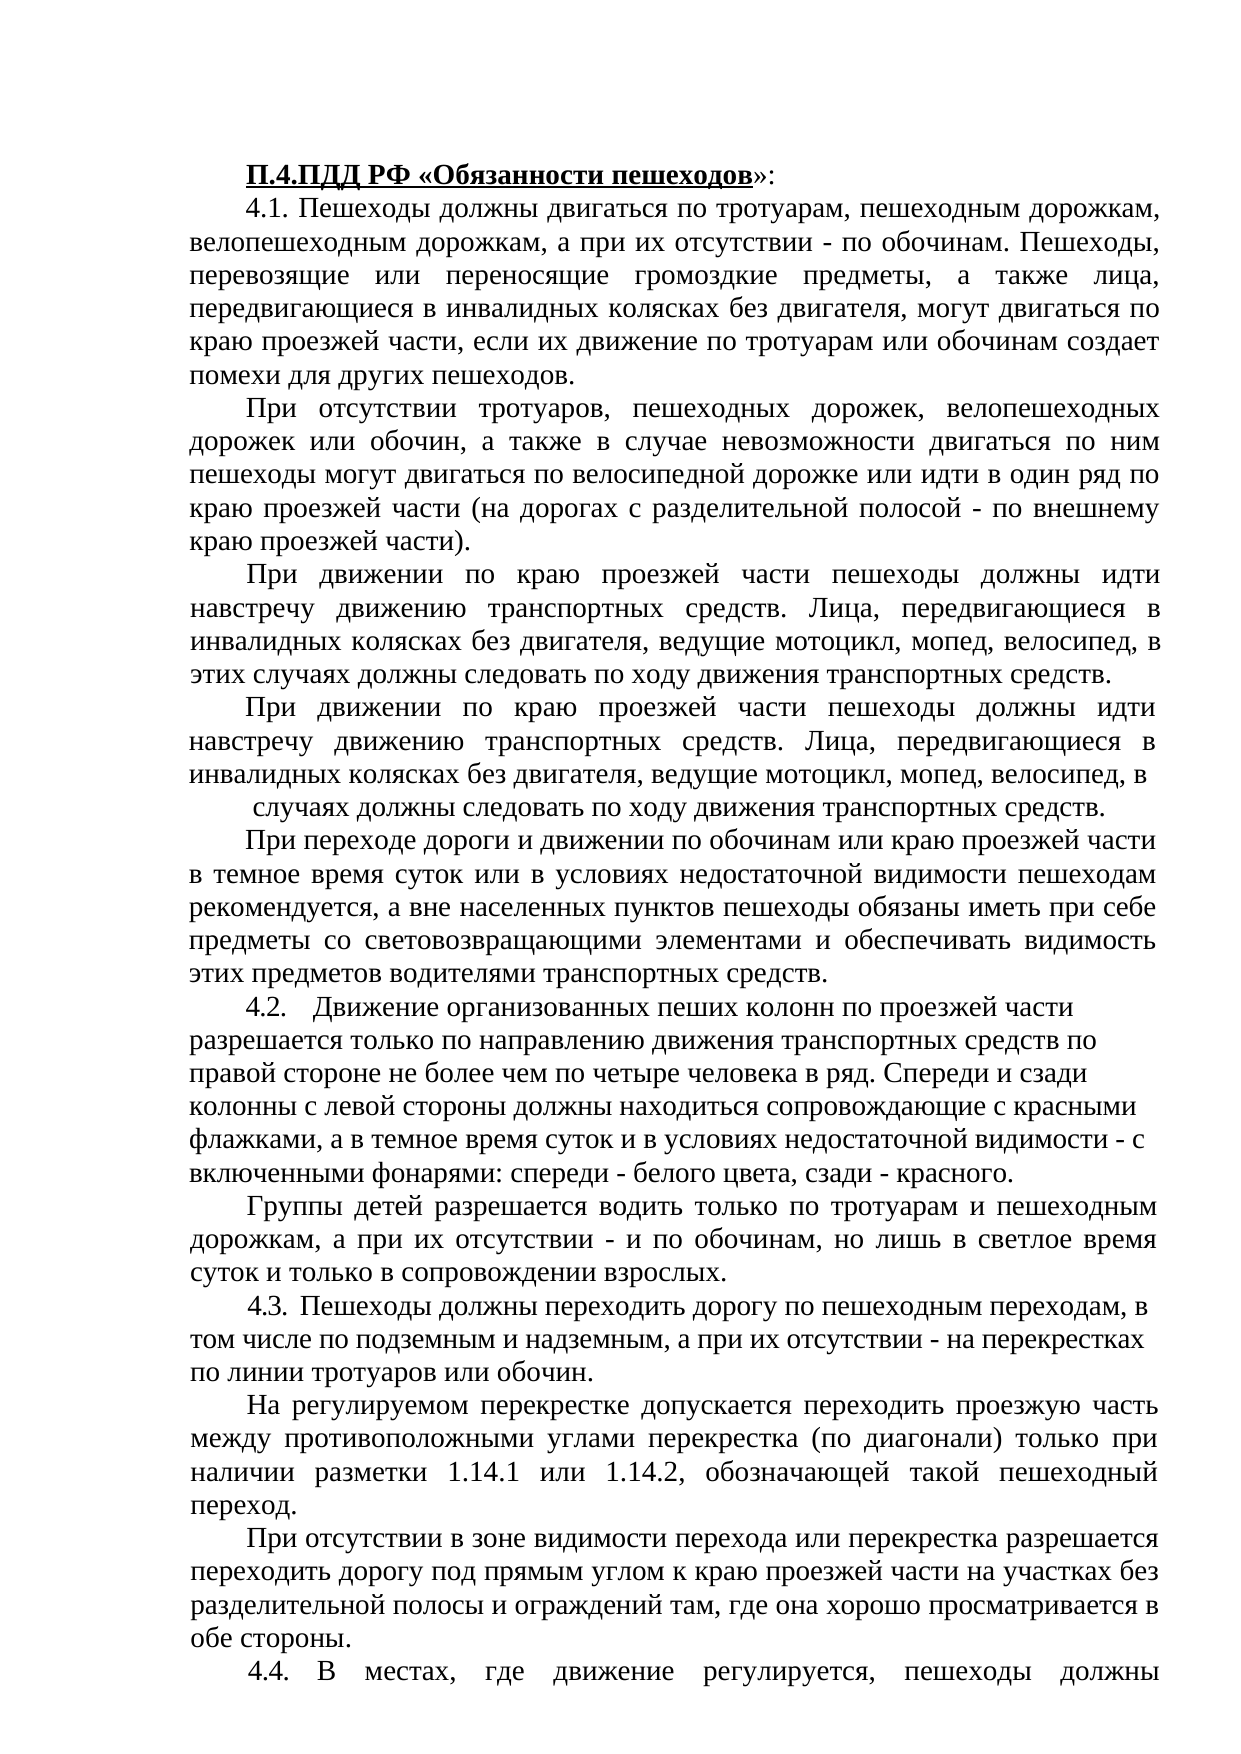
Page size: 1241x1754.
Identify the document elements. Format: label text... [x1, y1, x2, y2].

text Группы детей разрешается водить только по тротуарам и пешеходным дорожкам, а при их отсутствии - и по обочинам, но лишь в светлое время суток и только в сопровождении взрослых. [190, 1189, 1158, 1288]
text 4.2. Движение организованных пеших колонн по проезжей части разрешается только по направлению движения транспортных средств по правой стороне не более чем по четыре человека в ряд. Спереди и сзади колонны с левой стороны должны находиться сопровождающие с красными флажками, а в темное время суток и в условиях недостаточной видимости - с включенными фонарями: спереди - белого цвета, сзади - красного. [189, 989, 1158, 1189]
text При движении по краю проезжей части пешеходы должны идти навстречу движению транспортных средств. Лица, передвигающиеся в инвалидных колясках без двигателя, ведущие мотоцикл, мопед, велосипед, в этих случаях должны следовать по ходу движения транспортных средств. [190, 557, 1162, 690]
text При отсутствии тротуаров, пешеходных дорожек, велопешеходных дорожек или обочин, а также в случае невозможности двигаться по ним пешеходы могут двигаться по велосипедной дорожке или идти в один ряд по краю проезжей части (на дорогах с разделительной полосой - по внешнему краю проезжей части). [189, 391, 1161, 557]
text При переходе дороги и движении по обочинам или краю проезжей части в темное время суток или в условиях недостаточной видимости пешеходам рекомендуется, а вне населенных пунктов пешеходы обязаны иметь при себе предметы со световозвращающими элементами и обеспечивать видимость этих предметов водителями транспортных средств. [189, 823, 1157, 989]
text 4.3. Пешеходы должны переходить дорогу по пешеходным переходам, в том числе по подземным и надземным, а при их отсутствии - на перекрестках по линии тротуаров или обочин. [190, 1288, 1158, 1388]
text При движении по краю проезжей части пешеходы должны идти навстречу движению транспортных средств. Лица, передвигающиеся в инвалидных колясках без двигателя, ведущие мотоцикл, мопед, велосипед, в [188, 690, 1157, 790]
text При отсутствии в зоне видимости перехода или перекрестка разрешается переходить дорогу под прямым углом к краю проезжей части на участках без разделительной полосы и ограждений там, где она хорошо просматривается в обе стороны. [190, 1521, 1159, 1654]
text П.4.ПДД РФ «Обязанности пешеходов»: [246, 158, 1162, 191]
text случаях должны следовать по ходу движения транспортных средств. [252, 790, 1162, 823]
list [190, 1654, 1161, 1687]
text 4.1. Пешеходы должны двигаться по тротуарам, пешеходным дорожкам, велопешеходным дорожкам, а при их отсутствии - по обочинам. Пешеходы, перевозящие или переносящие громоздкие предметы, а также лица, передвигающиеся в инвалидных колясках без двигателя, могут двигаться по краю проезжей части, если их движение по тротуарам или обочинам создает помехи для других пешеходов. [189, 191, 1161, 391]
text На регулируемом перекрестке допускается переходить проезжую часть между противоположными углами перекрестка (по диагонали) только при наличии разметки 1.14.1 или 1.14.2, обозначающей такой пешеходный переход. [190, 1388, 1159, 1521]
